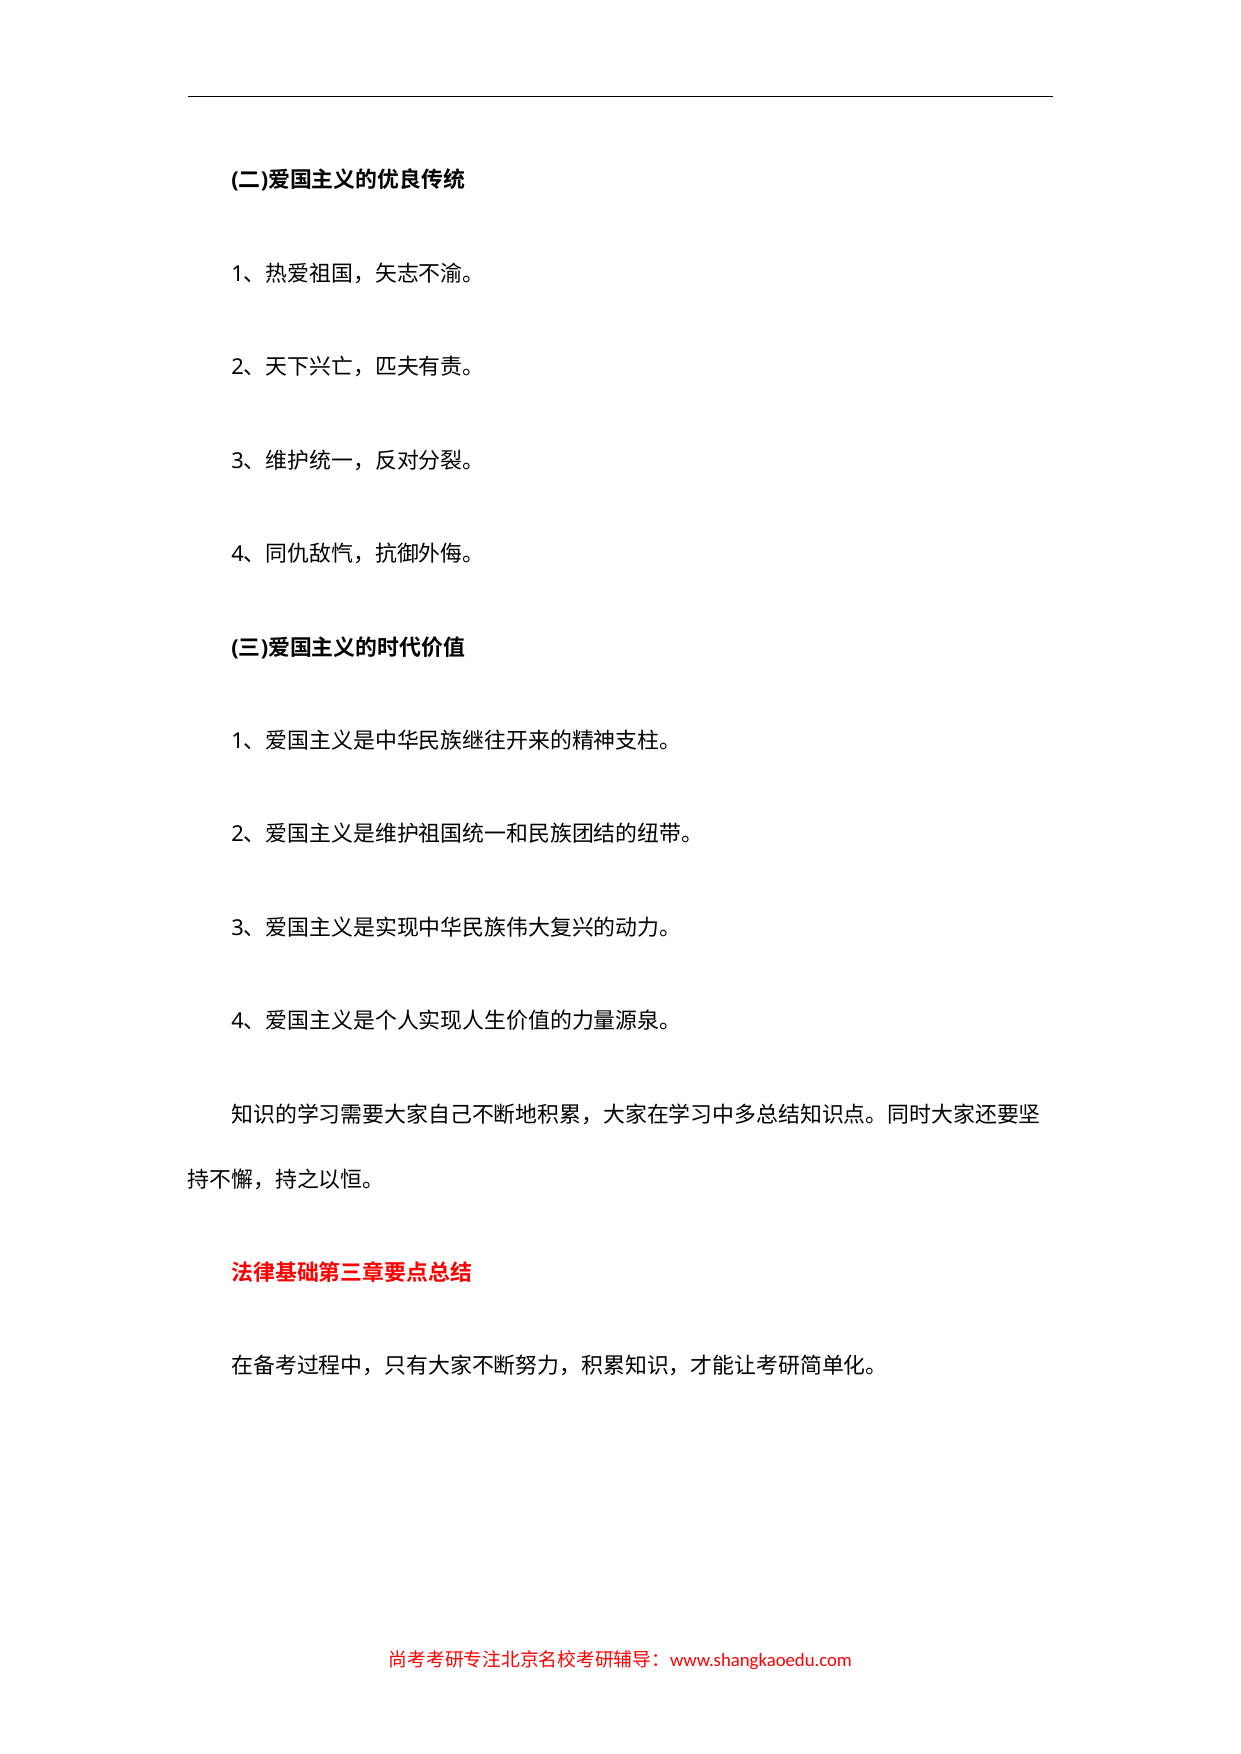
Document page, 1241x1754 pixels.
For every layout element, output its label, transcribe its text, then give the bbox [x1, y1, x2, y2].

text 1、爱国主义是中华民族继往开来的精神支柱。 [187, 723, 1053, 755]
text (三)爱国主义的时代价值 [187, 629, 1053, 662]
text 2、天下兴亡，匹夫有责。 [187, 349, 1053, 381]
text 知识的学习需要大家自己不断地积累，大家在学习中多总结知识点。同时大家还要坚持不懈，持之以恒。 [187, 1096, 1053, 1194]
text 2、爱国主义是维护祖国统一和民族团结的纽带。 [187, 816, 1053, 848]
text 法律基础第三章要点总结 [187, 1255, 1053, 1287]
text 4、同仇敌忾，抗御外侮。 [187, 536, 1053, 568]
text 4、爱国主义是个人实现人生价值的力量源泉。 [187, 1003, 1053, 1035]
text 3、维护统一，反对分裂。 [187, 442, 1053, 475]
text 在备考过程中，只有大家不断努力，积累知识，才能让考研简单化。 [187, 1348, 1053, 1381]
text (二)爱国主义的优良传统 [187, 162, 1053, 194]
text 3、爱国主义是实现中华民族伟大复兴的动力。 [187, 909, 1053, 942]
text 1、热爱祖国，矢志不渝。 [187, 255, 1053, 288]
